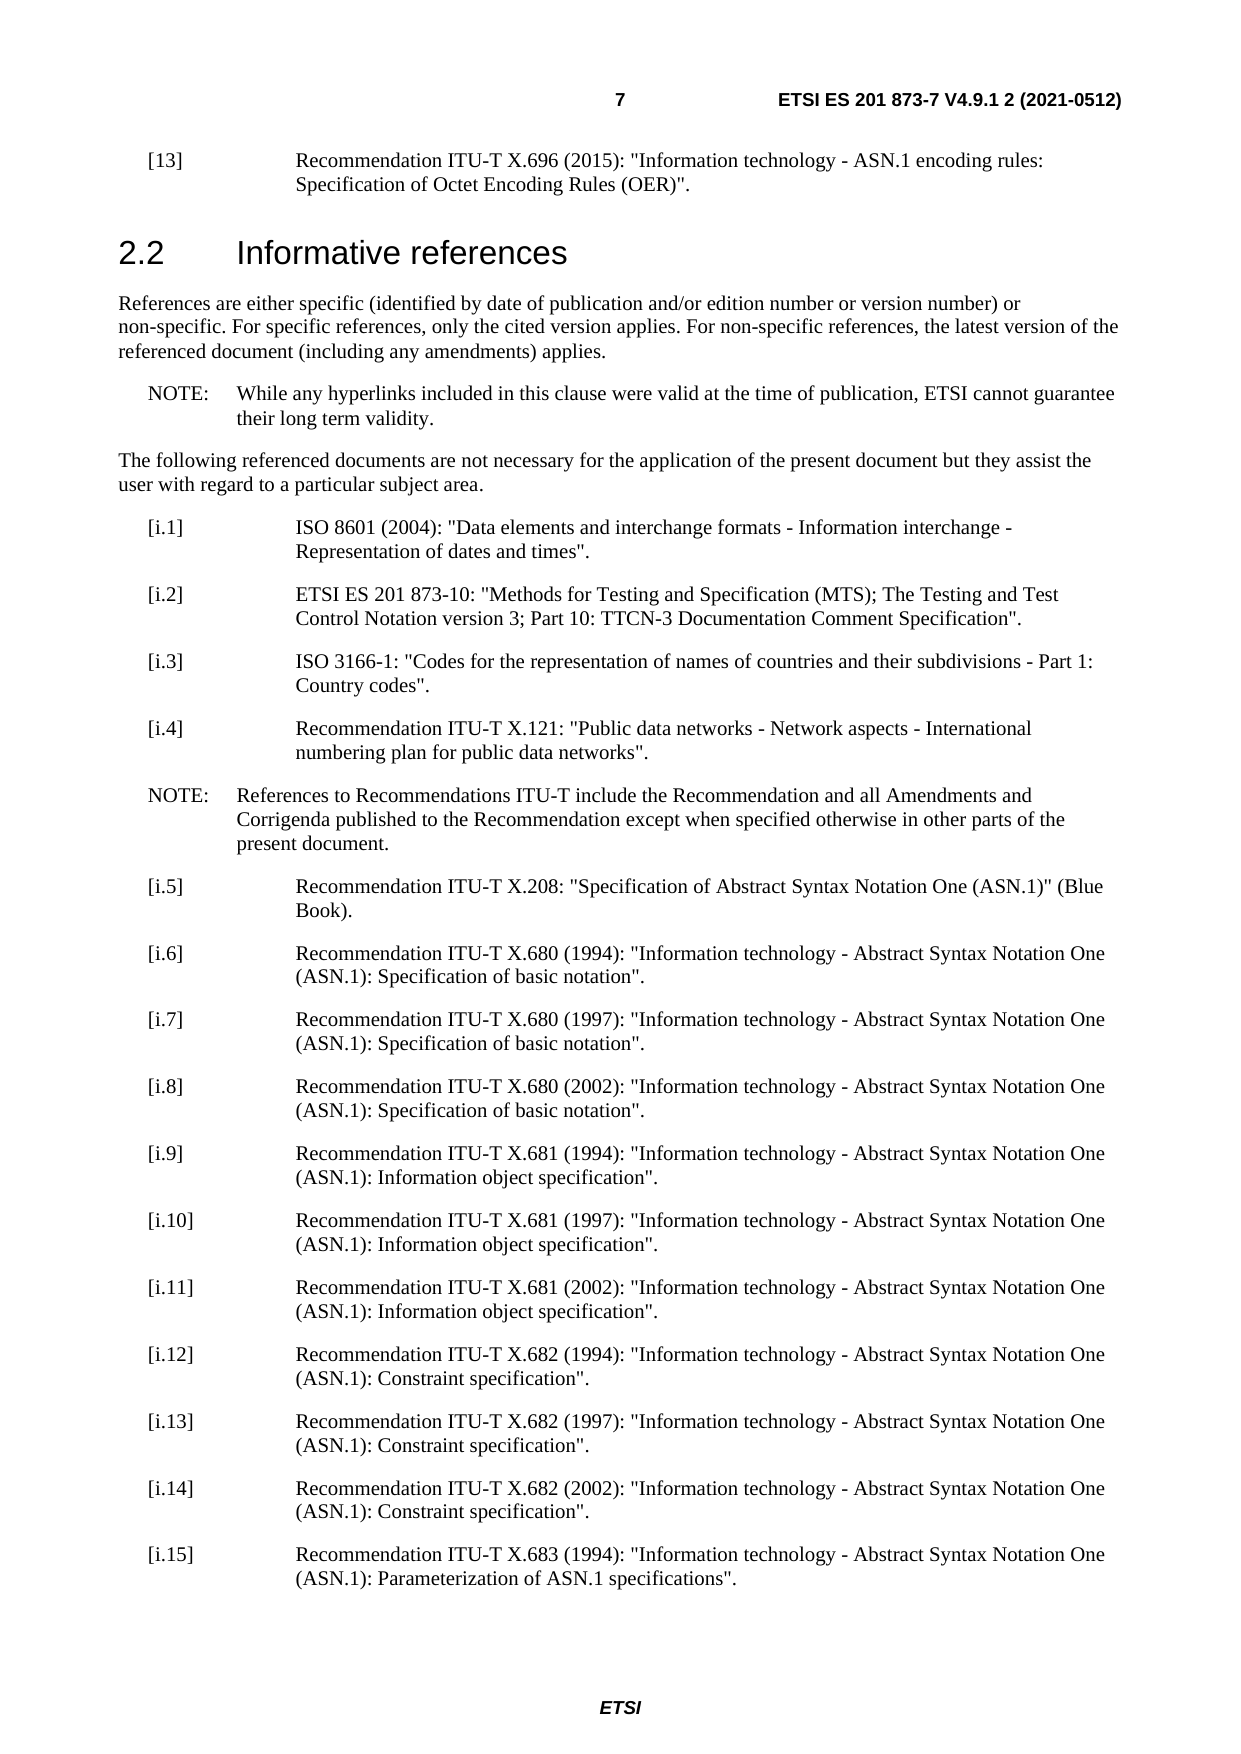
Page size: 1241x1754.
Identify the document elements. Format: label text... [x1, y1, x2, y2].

text [i.10] Recommendation ITU-T X.681 (1997): "Information technology - Abstract Syntax Notation One (ASN.1): Information object specification". [148, 1208, 1122, 1256]
text [i.15] Recommendation ITU-T X.683 (1994): "Information technology - Abstract Syntax Notation One (ASN.1): Parameterization of ASN.1 specifications". [148, 1542, 1122, 1590]
text [i.11] Recommendation ITU-T X.681 (2002): "Information technology - Abstract Syntax Notation One (ASN.1): Information object specification". [148, 1275, 1122, 1323]
text [i.9] Recommendation ITU-T X.681 (1994): "Information technology - Abstract Syntax Notation One (ASN.1): Information object specification". [148, 1141, 1122, 1189]
text [i.2] ETSI ES 201 873-10: "Methods for Testing and Specification (MTS); The Testing and Test Control Notation version 3; Part 10: TTCN-3 Documentation Comment Specification". [148, 582, 1122, 630]
text NOTE: While any hyperlinks included in this clause were valid at the time of publication, ETSI cannot guarantee their long term validity. [148, 381, 1122, 429]
text [i.7] Recommendation ITU-T X.680 (1997): "Information technology - Abstract Syntax Notation One (ASN.1): Specification of basic notation". [148, 1007, 1122, 1055]
text [i.14] Recommendation ITU-T X.682 (2002): "Information technology - Abstract Syntax Notation One (ASN.1): Constraint specification". [148, 1475, 1122, 1523]
text NOTE: References to Recommendations ITU-T include the Recommendation and all Amendments and Corrigenda published to the Recommendation except when specified otherwise in other parts of the present document. [148, 783, 1122, 855]
text [i.12] Recommendation ITU-T X.682 (1994): "Information technology - Abstract Syntax Notation One (ASN.1): Constraint specification". [148, 1342, 1122, 1390]
text [i.13] Recommendation ITU-T X.682 (1997): "Information technology - Abstract Syntax Notation One (ASN.1): Constraint specification". [148, 1408, 1122, 1457]
text [i.3] ISO 3166-1: "Codes for the representation of names of countries and their subdivisions - Part 1: Country codes". [148, 649, 1122, 697]
text [i.1] ISO 8601 (2004): "Data elements and interchange formats - Information interchange - Representation of dates and times". [148, 515, 1122, 563]
subtitle 2.2 Informative references [118, 233, 1122, 272]
text The following referenced documents are not necessary for the application of the present document but they assist the user with regard to a particular subject area. [118, 448, 1122, 496]
text [i.5] Recommendation ITU-T X.208: "Specification of Abstract Syntax Notation One (ASN.1)" (Blue Book). [148, 873, 1122, 922]
text [i.8] Recommendation ITU-T X.680 (2002): "Information technology - Abstract Syntax Notation One (ASN.1): Specification of basic notation". [148, 1074, 1122, 1122]
text [i.6] Recommendation ITU-T X.680 (1994): "Information technology - Abstract Syntax Notation One (ASN.1): Specification of basic notation". [148, 940, 1122, 988]
text References are either specific (identified by date of publication and/or edition number or version number) or non-specific. For specific references, only the cited version applies. For non-specific references, the latest version of the referenced document (including any amendments) applies. [118, 290, 1122, 363]
text [i.4] Recommendation ITU-T X.121: "Public data networks - Network aspects - International numbering plan for public data networks". [148, 716, 1122, 764]
text [13] Recommendation ITU-T X.696 (2015): "Information technology - ASN.1 encoding rules: Specification of Octet Encoding Rules (OER)". [148, 148, 1122, 196]
